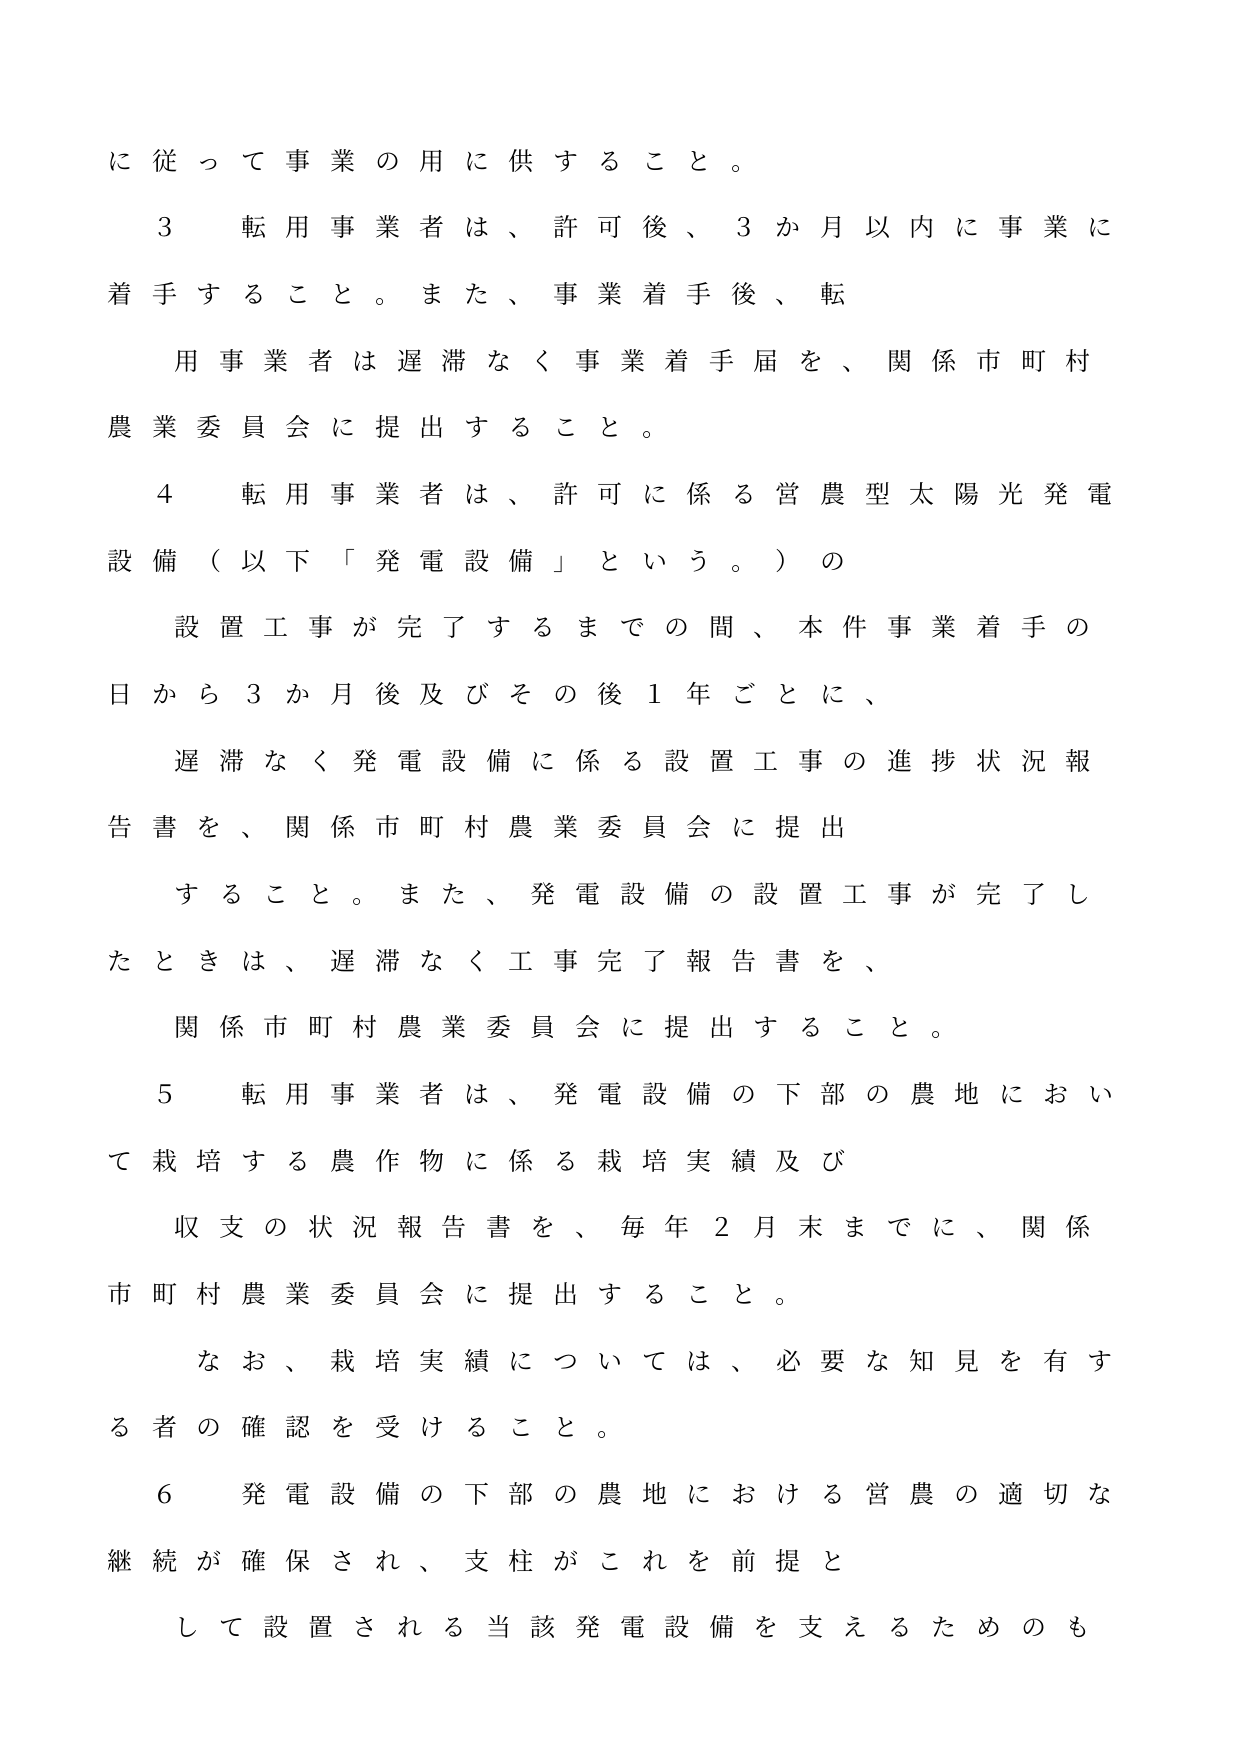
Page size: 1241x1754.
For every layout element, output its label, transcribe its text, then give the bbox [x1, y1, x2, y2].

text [107, 1593, 1133, 1659]
text すること。また、発電設備の設置工事が完了したときは、遅滞なく工事完了報告書を、 [107, 859, 1133, 993]
text 設置工事が完了するまでの間、本件事業着手の日から３か月後及びその後１年ごとに、 [107, 593, 1133, 726]
text ４ 転用事業者は、許可に係る営農型太陽光発電設備（以下「発電設備」という。）の [107, 459, 1133, 593]
text 収支の状況報告書を、毎年２月末までに、関係市町村農業委員会に提出すること。 [107, 1193, 1133, 1326]
text ６ 発電設備の下部の農地における営農の適切な継続が確保され、支柱がこれを前提と [107, 1459, 1133, 1593]
text ３ 転用事業者は、許可後、３か月以内に事業に着手すること。また、事業着手後、転 [107, 193, 1133, 326]
text ５ 転用事業者は、発電設備の下部の農地において栽培する農作物に係る栽培実績及び [107, 1059, 1133, 1193]
text 関係市町村農業委員会に提出すること。 [107, 993, 1133, 1059]
text なお、栽培実績については、必要な知見を有する者の確認を受けること。 [107, 1326, 1133, 1459]
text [107, 126, 1133, 193]
text 用事業者は遅滞なく事業着手届を、関係市町村農業委員会に提出すること。 [107, 326, 1133, 459]
text 遅滞なく発電設備に係る設置工事の進捗状況報告書を、関係市町村農業委員会に提出 [107, 726, 1133, 859]
